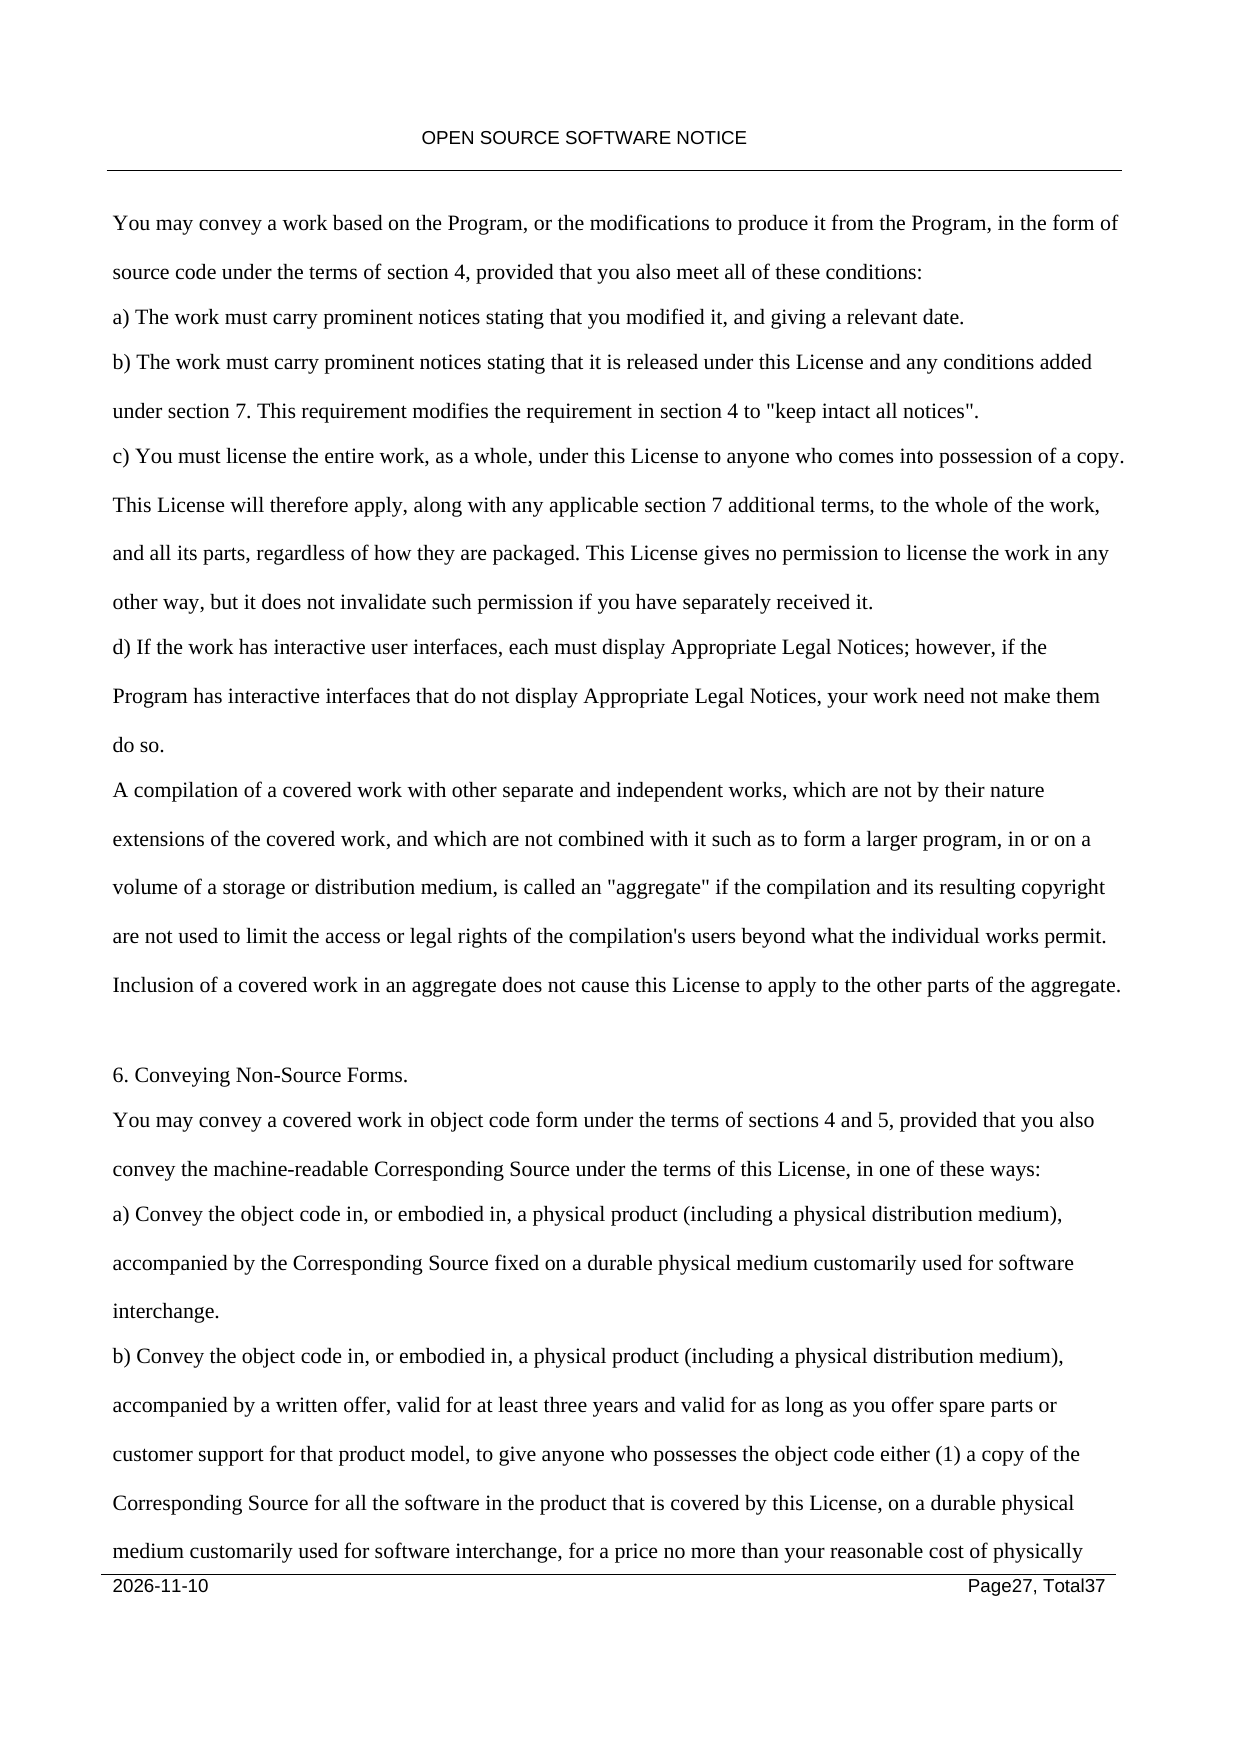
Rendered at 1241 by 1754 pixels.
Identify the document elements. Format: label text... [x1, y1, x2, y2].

text d) If the work has interactive user interfaces, each must display Appropriate Legal Notices; however, if the Program has interactive interfaces that do not display Appropriate Legal Notices, your work need not make them do so. [112, 631, 1128, 761]
text b) The work must carry prominent notices stating that it is released under this License and any conditions added under section 7. This requirement modifies the requirement in section 4 to "keep intact all notices". [112, 345, 1128, 427]
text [112, 1340, 1128, 1567]
text A compilation of a covered work with other separate and independent works, which are not by their nature extensions of the covered work, and which are not combined with it such as to form a larger program, in or on a volume of a storage or distribution medium, is called an "aggregate" if the compilation and its resulting copyright are not used to limit the access or legal rights of the compilation's users beyond what the individual works permit. Inclusion of a covered work in an aggregate does not cause this License to apply to the other parts of the aggregate. [112, 773, 1128, 1001]
text You may convey a covered work in object code form under the terms of sections 4 and 5, provided that you also convey the machine-readable Corresponding Source under the terms of this License, in one of these ways: [112, 1103, 1128, 1185]
text a) The work must carry prominent notices stating that you modified it, and giving a relevant date. [112, 300, 1128, 333]
text c) You must license the entire work, as a whole, under this License to anyone who comes into possession of a copy. This License will therefore apply, along with any applicable section 7 additional terms, to the whole of the work, and all its parts, regardless of how they are packaged. This License gives no permission to license the work in any other way, but it does not invalidate such permission if you have separately received it. [112, 439, 1128, 618]
text 6. Conveying Non-Source Forms. [112, 1058, 1128, 1091]
text a) Convey the object code in, or embodied in, a physical product (including a physical distribution medium), accompanied by the Corresponding Source fixed on a durable physical medium customarily used for software interchange. [112, 1197, 1128, 1327]
text You may convey a work based on the Program, or the modifications to produce it from the Program, in the form of source code under the terms of section 4, provided that you also meet all of these conditions: [112, 206, 1128, 288]
